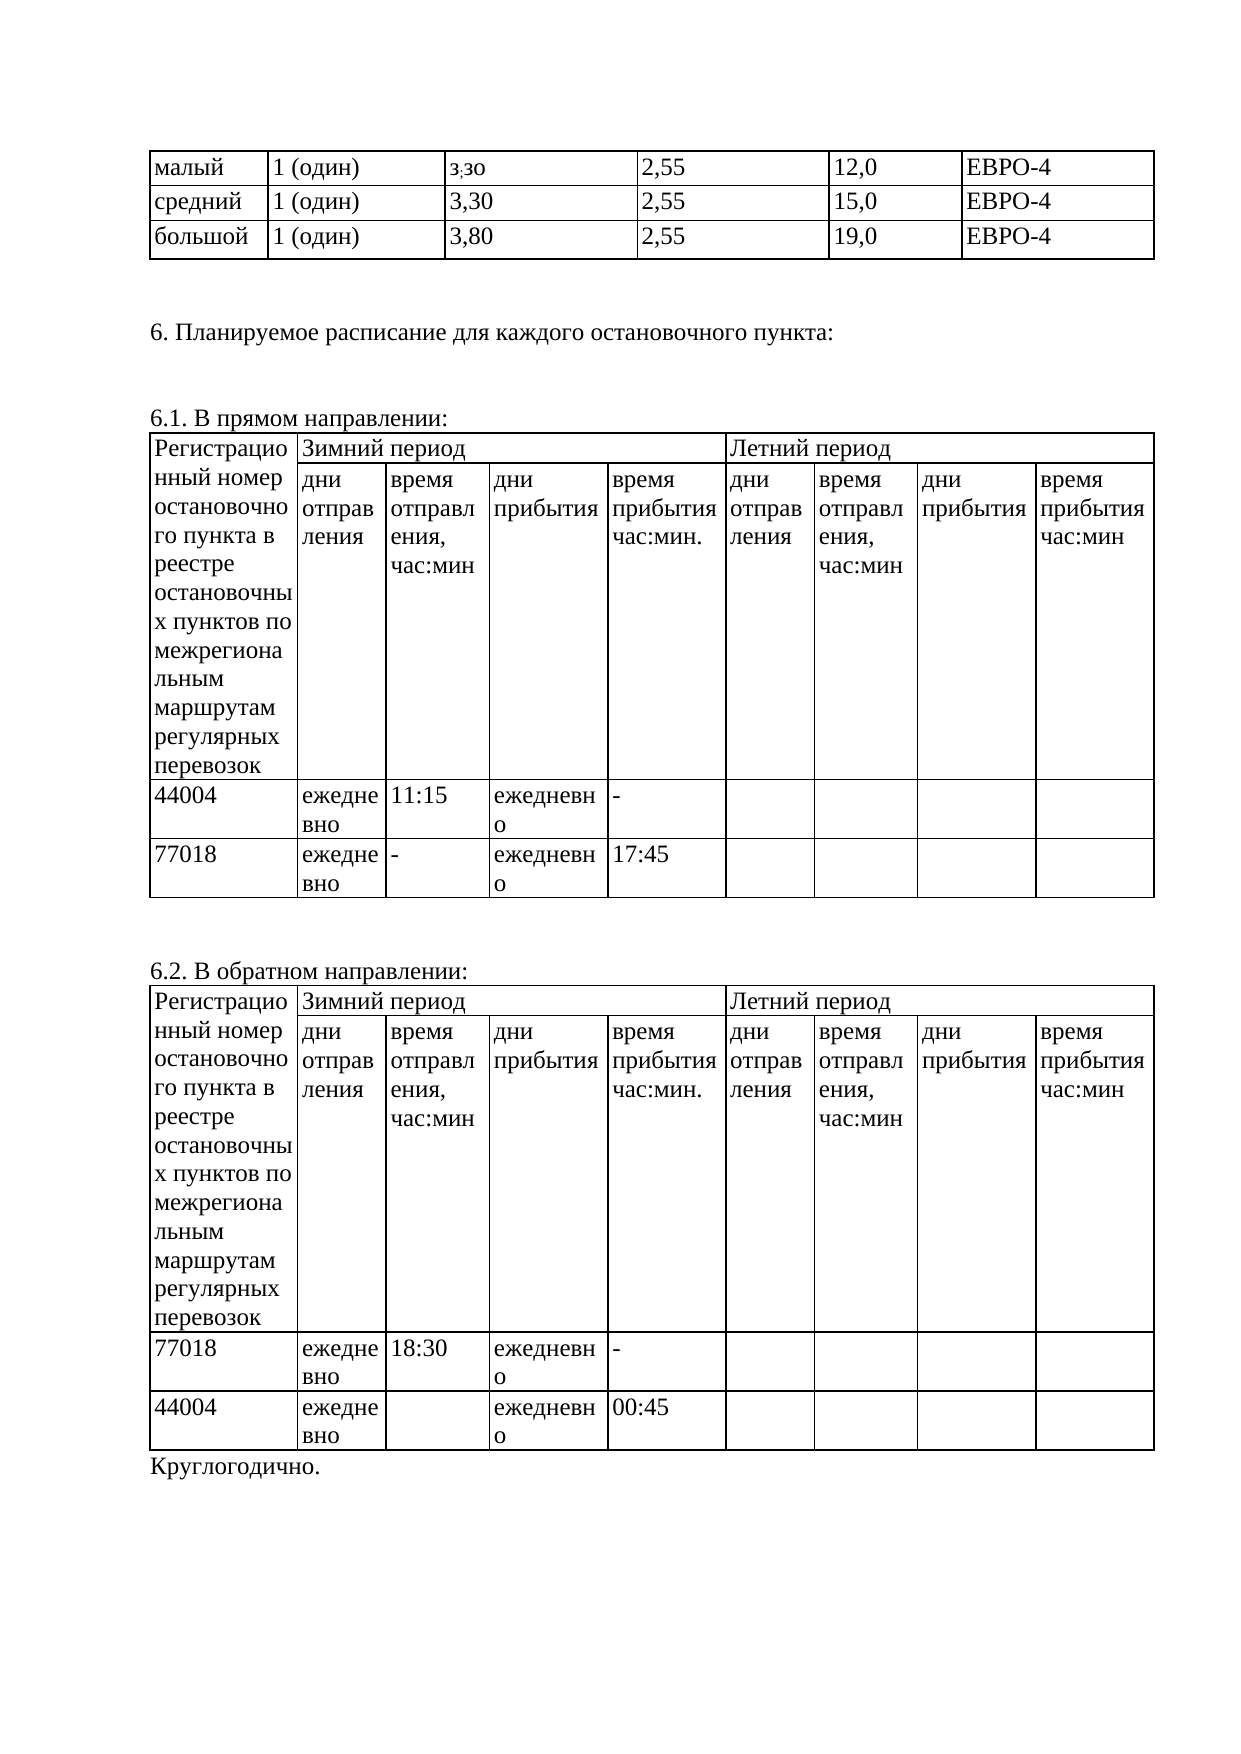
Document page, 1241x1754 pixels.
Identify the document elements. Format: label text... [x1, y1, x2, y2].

table_cell 19,0 [830, 221, 961, 258]
table_cell 44004 [151, 780, 297, 838]
table_cell 1 (один) [269, 152, 444, 184]
table_cell ежедневно [298, 780, 385, 838]
table_cell [1037, 839, 1153, 897]
table_cell [727, 1333, 814, 1390]
table_cell [1037, 1333, 1153, 1390]
table_cell 17:45 [609, 839, 725, 897]
table_cell ЕВРО-4 [963, 221, 1153, 258]
table_header Регистрационный номер остановочного пункта в реестре остановочных пунктов по межрегиональным маршрутам регулярных перевозок [151, 986, 297, 1331]
table_cell ежедневно [490, 1333, 607, 1390]
table_cell ежедневно [298, 839, 385, 897]
table_cell средний [151, 186, 267, 220]
table_cell [918, 780, 1035, 838]
table_cell [1037, 1392, 1153, 1449]
table_cell 12,0 [830, 152, 961, 184]
table_cell [918, 839, 1035, 897]
table_cell [727, 1392, 814, 1449]
table_cell [918, 1333, 1035, 1390]
table_header Летний период [727, 986, 1153, 1015]
table_cell время отправления, час:мин [387, 464, 489, 778]
table_cell 3,30 [446, 186, 637, 220]
table_cell 77018 [151, 839, 297, 897]
text 6.1. В прямом направлении: [150, 403, 1090, 432]
table_cell [815, 1333, 917, 1390]
table_cell 2,55 [638, 152, 828, 184]
table_header Зимний период [298, 434, 725, 462]
table_cell 77018 [151, 1333, 297, 1390]
table_cell ежедневно [490, 780, 607, 838]
table_cell [727, 780, 814, 838]
table_cell [1037, 780, 1153, 838]
table_cell 15,0 [830, 186, 961, 220]
table_cell [815, 839, 917, 897]
table_cell - [387, 839, 489, 897]
table_cell дни прибытия [918, 464, 1035, 778]
table_cell - [609, 780, 725, 838]
table_cell время отправления, час:мин [387, 1016, 489, 1331]
table_cell время прибытия час:мин [1037, 1016, 1153, 1331]
table_cell 00:45 [609, 1392, 725, 1449]
table_cell ежедневно [298, 1392, 385, 1449]
table_cell время отправления, час:мин [815, 1016, 917, 1331]
table_header Летний период [727, 434, 1153, 462]
table_cell ЕВРО-4 [963, 186, 1153, 220]
table_cell дни прибытия [918, 1016, 1035, 1331]
table_cell ежедневно [298, 1333, 385, 1390]
table_cell дни прибытия [490, 1016, 607, 1331]
table_cell 3,80 [446, 221, 637, 258]
table_cell дни прибытия [490, 464, 607, 778]
text 6.2. В обратном направлении: [150, 956, 1090, 984]
text Круглогодично. [150, 1451, 1090, 1479]
table_cell [387, 1392, 489, 1449]
table_cell [815, 1392, 917, 1449]
table_header Регистрационный номер остановочного пункта в реестре остановочных пунктов по межрегиональным маршрутам регулярных перевозок [151, 434, 297, 778]
table_cell время прибытия час:мин. [609, 464, 725, 778]
table_cell 2,55 [638, 221, 828, 258]
table_cell 11:15 [387, 780, 489, 838]
table_cell ежедневно [490, 839, 607, 897]
table_cell ежедневно [490, 1392, 607, 1449]
table_cell 18:30 [387, 1333, 489, 1390]
table_cell малый [151, 152, 267, 184]
table_cell 2,55 [638, 186, 828, 220]
table_cell [815, 780, 917, 838]
table_cell ЕВРО-4 [963, 152, 1153, 184]
table_cell 1 (один) [269, 221, 444, 258]
table_cell дни отправления [727, 464, 814, 778]
table_cell время отправления, час:мин [815, 464, 917, 778]
table_cell 44004 [151, 1392, 297, 1449]
table_cell з;зо [446, 152, 637, 184]
table_cell - [609, 1333, 725, 1390]
table_cell дни отправления [727, 1016, 814, 1331]
table_cell 1 (один) [269, 186, 444, 220]
table_cell дни отправления [298, 1016, 385, 1331]
table_cell дни отправления [298, 464, 385, 778]
table_header Зимний период [298, 986, 725, 1015]
table_cell большой [151, 221, 267, 258]
table_cell [918, 1392, 1035, 1449]
table_cell [727, 839, 814, 897]
text 6. Планируемое расписание для каждого остановочного пункта: [150, 317, 1090, 346]
table_cell время прибытия час:мин. [609, 1016, 725, 1331]
table_cell время прибытия час:мин [1037, 464, 1153, 778]
